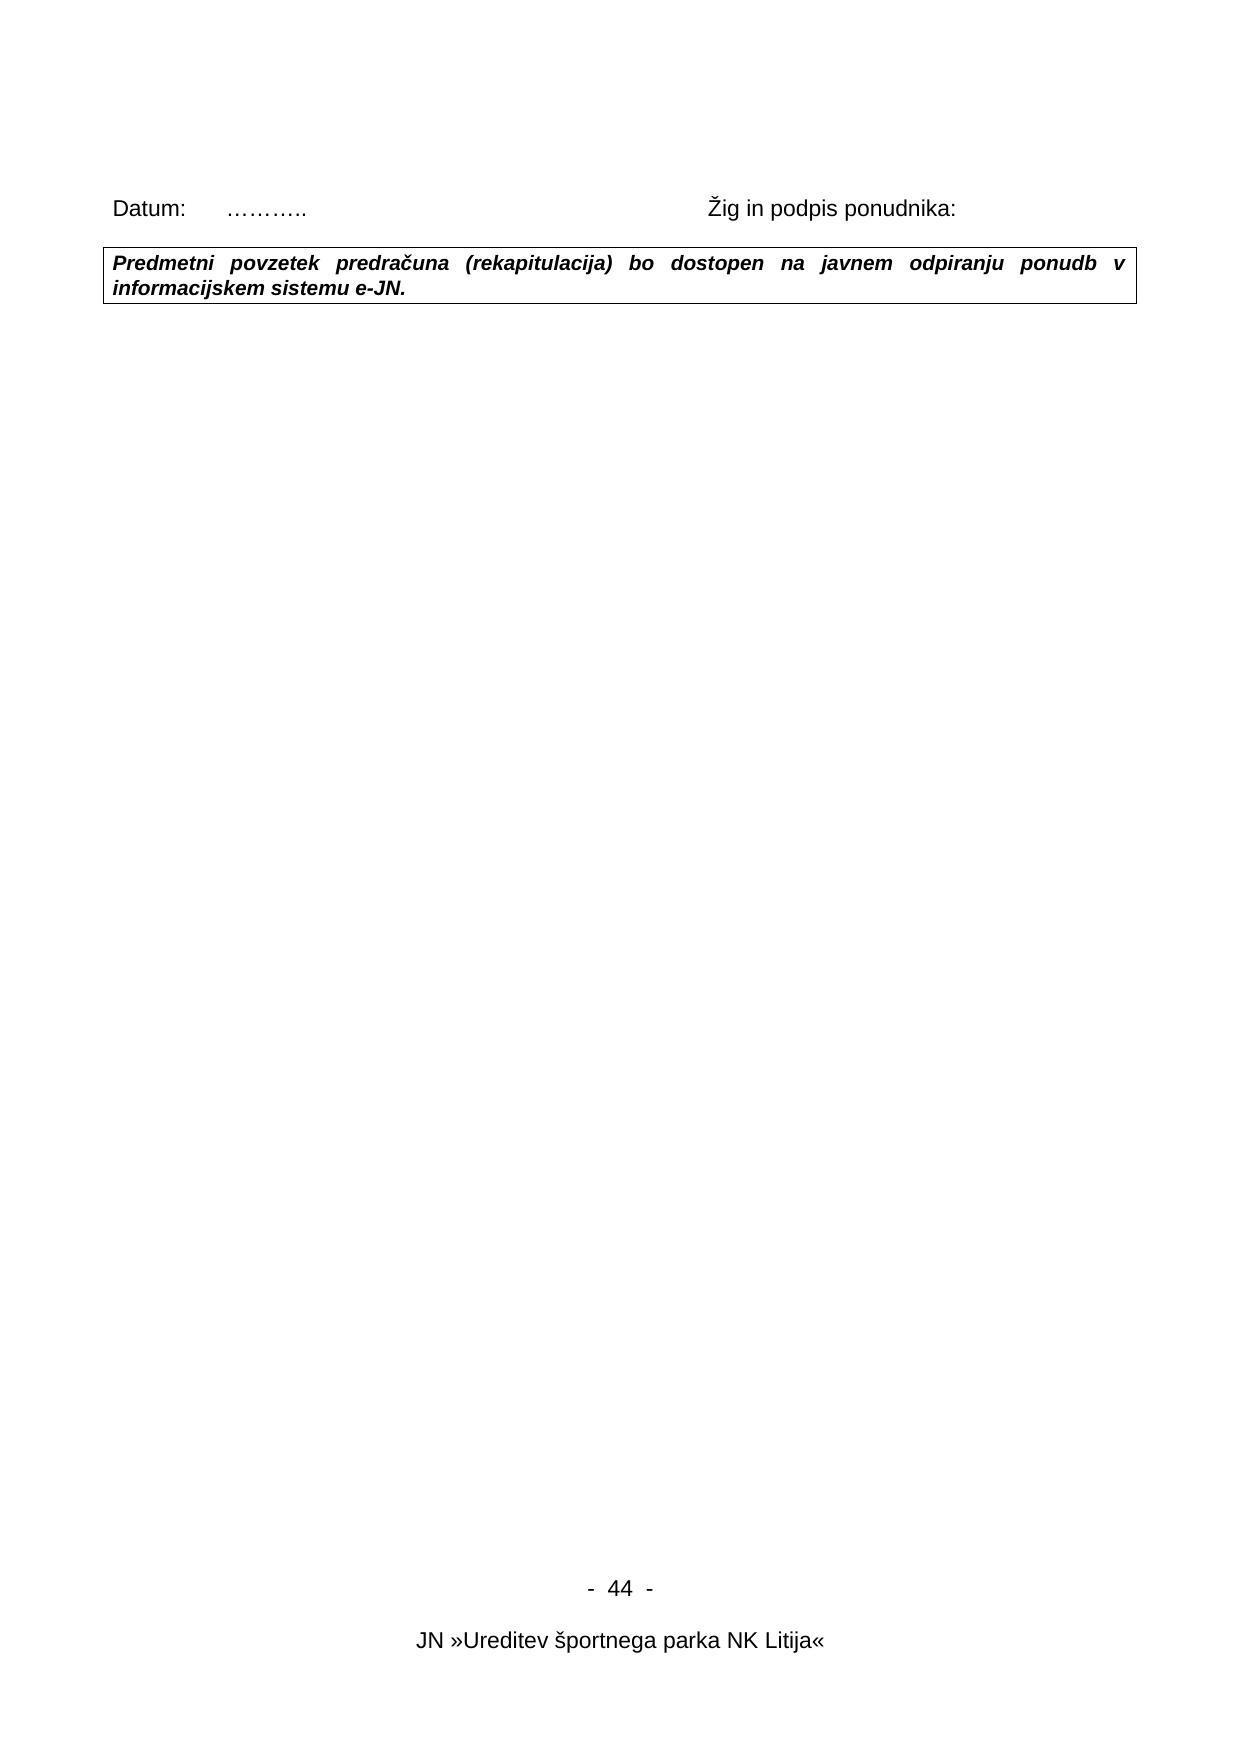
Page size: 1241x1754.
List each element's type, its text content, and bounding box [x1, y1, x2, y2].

list Predmetni povzetek predračuna (rekapitulacija) bo dostopen na javnem odpiranju ponudb v informacijskem sistemu e-JN. [104, 248, 1136, 303]
text Datum: ……….. Žig in podpis ponudnika: [112, 194, 1128, 221]
